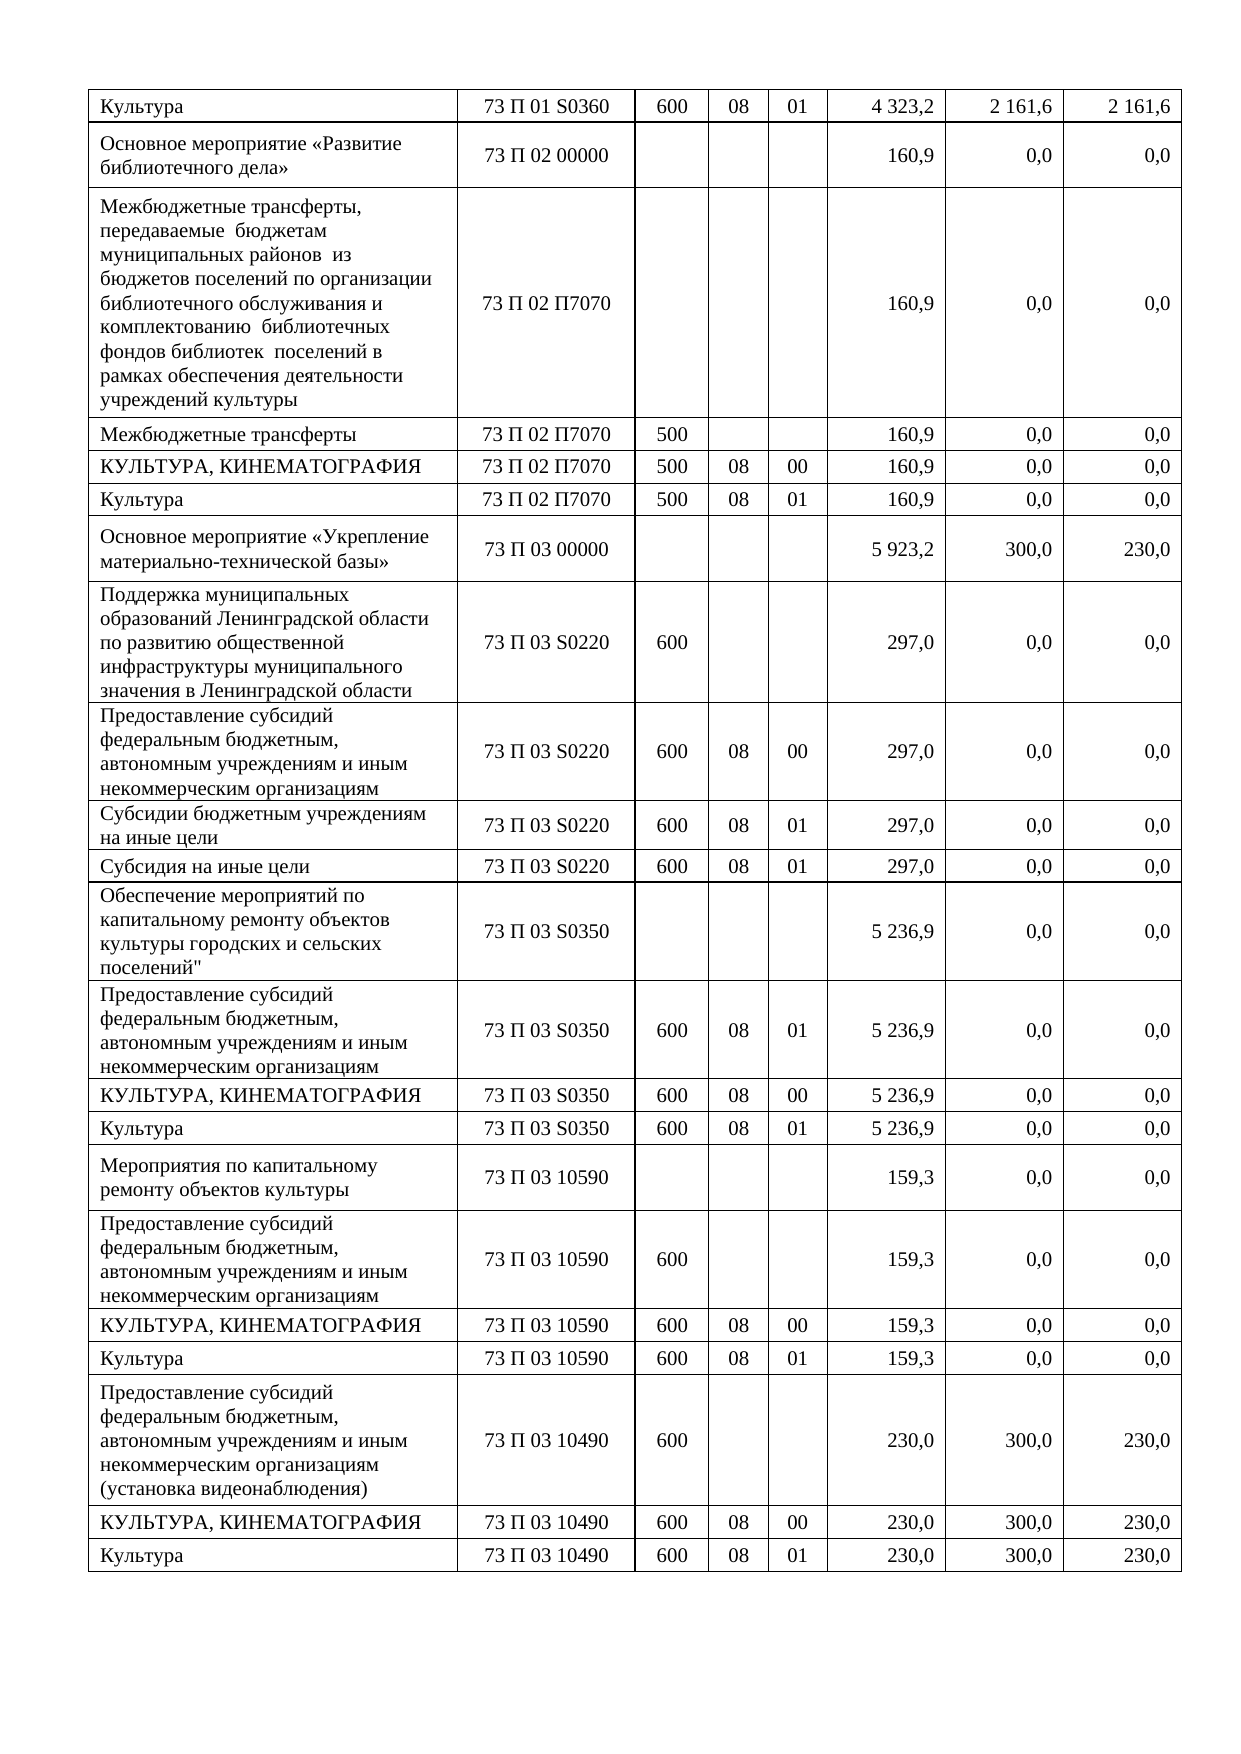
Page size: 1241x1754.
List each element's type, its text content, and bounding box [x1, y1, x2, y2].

table_cell Предоставление субсидий федеральным бюджетным, автономным учреждениям и иным некоммерческим организациям [89, 703, 457, 799]
table_cell 73 П 03 10590 [458, 1211, 634, 1308]
table_cell 230,0 [1064, 516, 1181, 581]
table_cell 5 236,9 [828, 1112, 945, 1144]
table_cell [636, 883, 708, 980]
table_cell Обеспечение мероприятий по капитальному ремонту объектов культуры городских и сельских поселений" [89, 883, 457, 980]
table_cell Субсидия на иные цели [89, 850, 457, 881]
table_cell 08 [709, 1079, 768, 1111]
table_cell [709, 582, 768, 702]
table_cell 73 П 03 10590 [458, 1309, 634, 1341]
table_cell 159,3 [828, 1309, 945, 1341]
table_cell [709, 123, 768, 187]
table_cell [636, 123, 708, 187]
table_cell 160,9 [828, 484, 945, 515]
table_cell 2 161,6 [1064, 90, 1181, 121]
table_cell 2 161,6 [946, 90, 1063, 121]
table_cell 500 [636, 451, 708, 482]
table_cell 600 [636, 1211, 708, 1308]
table_cell 00 [769, 1309, 827, 1341]
table_cell 600 [636, 582, 708, 702]
table_cell 08 [709, 981, 768, 1078]
table_cell 73 П 03 10490 [458, 1506, 634, 1538]
table_cell 01 [769, 1539, 827, 1571]
table_cell 159,3 [828, 1342, 945, 1374]
table_cell 600 [636, 1375, 708, 1505]
table_cell 0,0 [1064, 451, 1181, 482]
table_cell 73 П 03 S0220 [458, 801, 634, 849]
table_cell [709, 188, 768, 417]
table_cell 159,3 [828, 1145, 945, 1209]
table_cell 0,0 [946, 1112, 1063, 1144]
table_cell Культура [89, 484, 457, 515]
table_cell [636, 516, 708, 581]
table_cell 600 [636, 1079, 708, 1111]
table_cell 73 П 02 П7070 [458, 418, 634, 449]
table_cell 0,0 [946, 981, 1063, 1078]
table_cell [709, 1211, 768, 1308]
table_cell 160,9 [828, 418, 945, 449]
table_cell 0,0 [1064, 1112, 1181, 1144]
table_cell 73 П 03 S0350 [458, 883, 634, 980]
table_cell 600 [636, 1506, 708, 1538]
table_cell 0,0 [1064, 1342, 1181, 1374]
table_cell 01 [769, 90, 827, 121]
table_cell 600 [636, 1342, 708, 1374]
table_cell 0,0 [946, 1309, 1063, 1341]
table_cell 5 236,9 [828, 1079, 945, 1111]
table_cell 230,0 [828, 1539, 945, 1571]
table_cell 500 [636, 418, 708, 449]
table_cell 230,0 [1064, 1375, 1181, 1505]
table_cell 73 П 03 10490 [458, 1539, 634, 1571]
table_cell КУЛЬТУРА, КИНЕМАТОГРАФИЯ [89, 1079, 457, 1111]
table_cell 00 [769, 703, 827, 799]
table_cell 0,0 [946, 1342, 1063, 1374]
table_cell [769, 1375, 827, 1505]
table_cell 0,0 [1064, 1079, 1181, 1111]
table_cell 0,0 [1064, 1145, 1181, 1209]
table_cell [769, 1145, 827, 1209]
table_cell 600 [636, 981, 708, 1078]
table_cell 73 П 02 П7070 [458, 188, 634, 417]
table_cell 5 923,2 [828, 516, 945, 581]
table_cell [769, 582, 827, 702]
table_cell 0,0 [1064, 850, 1181, 881]
table_cell 600 [636, 850, 708, 881]
table_cell 08 [709, 801, 768, 849]
table_cell 01 [769, 484, 827, 515]
table_cell [636, 1145, 708, 1209]
table_cell 73 П 03 S0220 [458, 582, 634, 702]
table_cell 0,0 [1064, 703, 1181, 799]
table_cell Культура [89, 1539, 457, 1571]
table_cell 5 236,9 [828, 981, 945, 1078]
table_cell 160,9 [828, 123, 945, 187]
table_cell 08 [709, 1112, 768, 1144]
table_cell Предоставление субсидий федеральным бюджетным, автономным учреждениям и иным некоммерческим организациям [89, 981, 457, 1078]
table_cell 0,0 [1064, 484, 1181, 515]
table_cell 600 [636, 1539, 708, 1571]
table_cell 0,0 [946, 123, 1063, 187]
table_cell 0,0 [946, 188, 1063, 417]
table_cell 160,9 [828, 188, 945, 417]
table_cell 0,0 [946, 582, 1063, 702]
table_cell Поддержка муниципальных образований Ленинградской области по развитию общественной инфраструктуры муниципального значения в Ленинградской области [89, 582, 457, 702]
table_cell Межбюджетные трансферты [89, 418, 457, 449]
table_cell Субсидии бюджетным учреждениям на иные цели [89, 801, 457, 849]
table_cell Культура [89, 1342, 457, 1374]
table_cell 01 [769, 1112, 827, 1144]
table_cell [636, 188, 708, 417]
table_cell 08 [709, 484, 768, 515]
table_cell 08 [709, 1506, 768, 1538]
table_cell 0,0 [946, 451, 1063, 482]
table_cell 300,0 [946, 516, 1063, 581]
table_cell 297,0 [828, 850, 945, 881]
table_cell 230,0 [1064, 1506, 1181, 1538]
table_cell 297,0 [828, 801, 945, 849]
table_cell 73 П 03 S0220 [458, 703, 634, 799]
table_cell 73 П 03 00000 [458, 516, 634, 581]
table_cell 297,0 [828, 582, 945, 702]
table_cell 159,3 [828, 1211, 945, 1308]
table_cell [769, 1211, 827, 1308]
table_cell 08 [709, 850, 768, 881]
table_cell 01 [769, 981, 827, 1078]
table_cell 0,0 [1064, 801, 1181, 849]
table_cell 00 [769, 451, 827, 482]
table_cell 08 [709, 1309, 768, 1341]
table_cell 0,0 [1064, 582, 1181, 702]
table_cell Межбюджетные трансферты, передаваемые бюджетам муниципальных районов из бюджетов поселений по организации библиотечного обслуживания и комплектованию библиотечных фондов библиотек поселений в рамках обеспечения деятельности учреждений культуры [89, 188, 457, 417]
table_cell Основное мероприятие «Развитие библиотечного дела» [89, 123, 457, 187]
table_cell [769, 188, 827, 417]
table_cell 00 [769, 1506, 827, 1538]
table_cell 600 [636, 1309, 708, 1341]
table_cell 01 [769, 1342, 827, 1374]
table_cell Основное мероприятие «Укрепление материально-технической базы» [89, 516, 457, 581]
table_cell КУЛЬТУРА, КИНЕМАТОГРАФИЯ [89, 1506, 457, 1538]
table_cell 73 П 03 10490 [458, 1375, 634, 1505]
table_cell Культура [89, 90, 457, 121]
table_cell 08 [709, 451, 768, 482]
table_cell [709, 883, 768, 980]
table_cell 600 [636, 90, 708, 121]
table_cell 600 [636, 703, 708, 799]
table_cell 00 [769, 1079, 827, 1111]
table_cell [709, 1375, 768, 1505]
table_cell 73 П 02 П7070 [458, 484, 634, 515]
table_cell КУЛЬТУРА, КИНЕМАТОГРАФИЯ [89, 451, 457, 482]
table_cell 300,0 [946, 1506, 1063, 1538]
table_cell [709, 418, 768, 449]
table_cell 73 П 03 S0220 [458, 850, 634, 881]
table_cell [769, 883, 827, 980]
table_cell 0,0 [946, 801, 1063, 849]
table_cell 08 [709, 90, 768, 121]
table_cell 600 [636, 801, 708, 849]
table_cell 73 П 03 S0350 [458, 1112, 634, 1144]
table_cell 73 П 01 S0360 [458, 90, 634, 121]
table_cell 0,0 [946, 418, 1063, 449]
table_cell 0,0 [946, 703, 1063, 799]
table_cell 4 323,2 [828, 90, 945, 121]
table_cell Предоставление субсидий федеральным бюджетным, автономным учреждениям и иным некоммерческим организациям (установка видеонаблюдения) [89, 1375, 457, 1505]
table_cell 5 236,9 [828, 883, 945, 980]
table_cell 0,0 [946, 883, 1063, 980]
table_cell 0,0 [946, 1079, 1063, 1111]
table_cell 0,0 [1064, 418, 1181, 449]
table_cell 0,0 [1064, 123, 1181, 187]
table_cell Мероприятия по капитальному ремонту объектов культуры [89, 1145, 457, 1209]
table_cell 73 П 02 00000 [458, 123, 634, 187]
table_cell 230,0 [828, 1506, 945, 1538]
table_cell 300,0 [946, 1539, 1063, 1571]
table_cell Культура [89, 1112, 457, 1144]
table_cell КУЛЬТУРА, КИНЕМАТОГРАФИЯ [89, 1309, 457, 1341]
table_cell [709, 1145, 768, 1209]
table_cell 08 [709, 1342, 768, 1374]
table_cell 08 [709, 1539, 768, 1571]
table_cell 01 [769, 801, 827, 849]
table_cell 73 П 03 10590 [458, 1342, 634, 1374]
table_cell [769, 516, 827, 581]
table_cell 0,0 [946, 484, 1063, 515]
table_cell 73 П 02 П7070 [458, 451, 634, 482]
table_cell 300,0 [946, 1375, 1063, 1505]
table_cell 297,0 [828, 703, 945, 799]
table_cell 0,0 [946, 1145, 1063, 1209]
table_cell Предоставление субсидий федеральным бюджетным, автономным учреждениям и иным некоммерческим организациям [89, 1211, 457, 1308]
table_cell [769, 123, 827, 187]
table_cell 0,0 [946, 850, 1063, 881]
table_cell 01 [769, 850, 827, 881]
table_cell 73 П 03 S0350 [458, 1079, 634, 1111]
table_cell [769, 418, 827, 449]
table_cell 0,0 [1064, 883, 1181, 980]
table_cell 0,0 [1064, 981, 1181, 1078]
table_cell 73 П 03 10590 [458, 1145, 634, 1209]
table_cell 0,0 [1064, 1309, 1181, 1341]
table_cell [709, 516, 768, 581]
table_cell 0,0 [946, 1211, 1063, 1308]
table_cell 230,0 [1064, 1539, 1181, 1571]
table_cell 160,9 [828, 451, 945, 482]
table_cell 73 П 03 S0350 [458, 981, 634, 1078]
table_cell 230,0 [828, 1375, 945, 1505]
table_cell 600 [636, 1112, 708, 1144]
table_cell 500 [636, 484, 708, 515]
table_cell 08 [709, 703, 768, 799]
table_cell 0,0 [1064, 1211, 1181, 1308]
table_cell 0,0 [1064, 188, 1181, 417]
